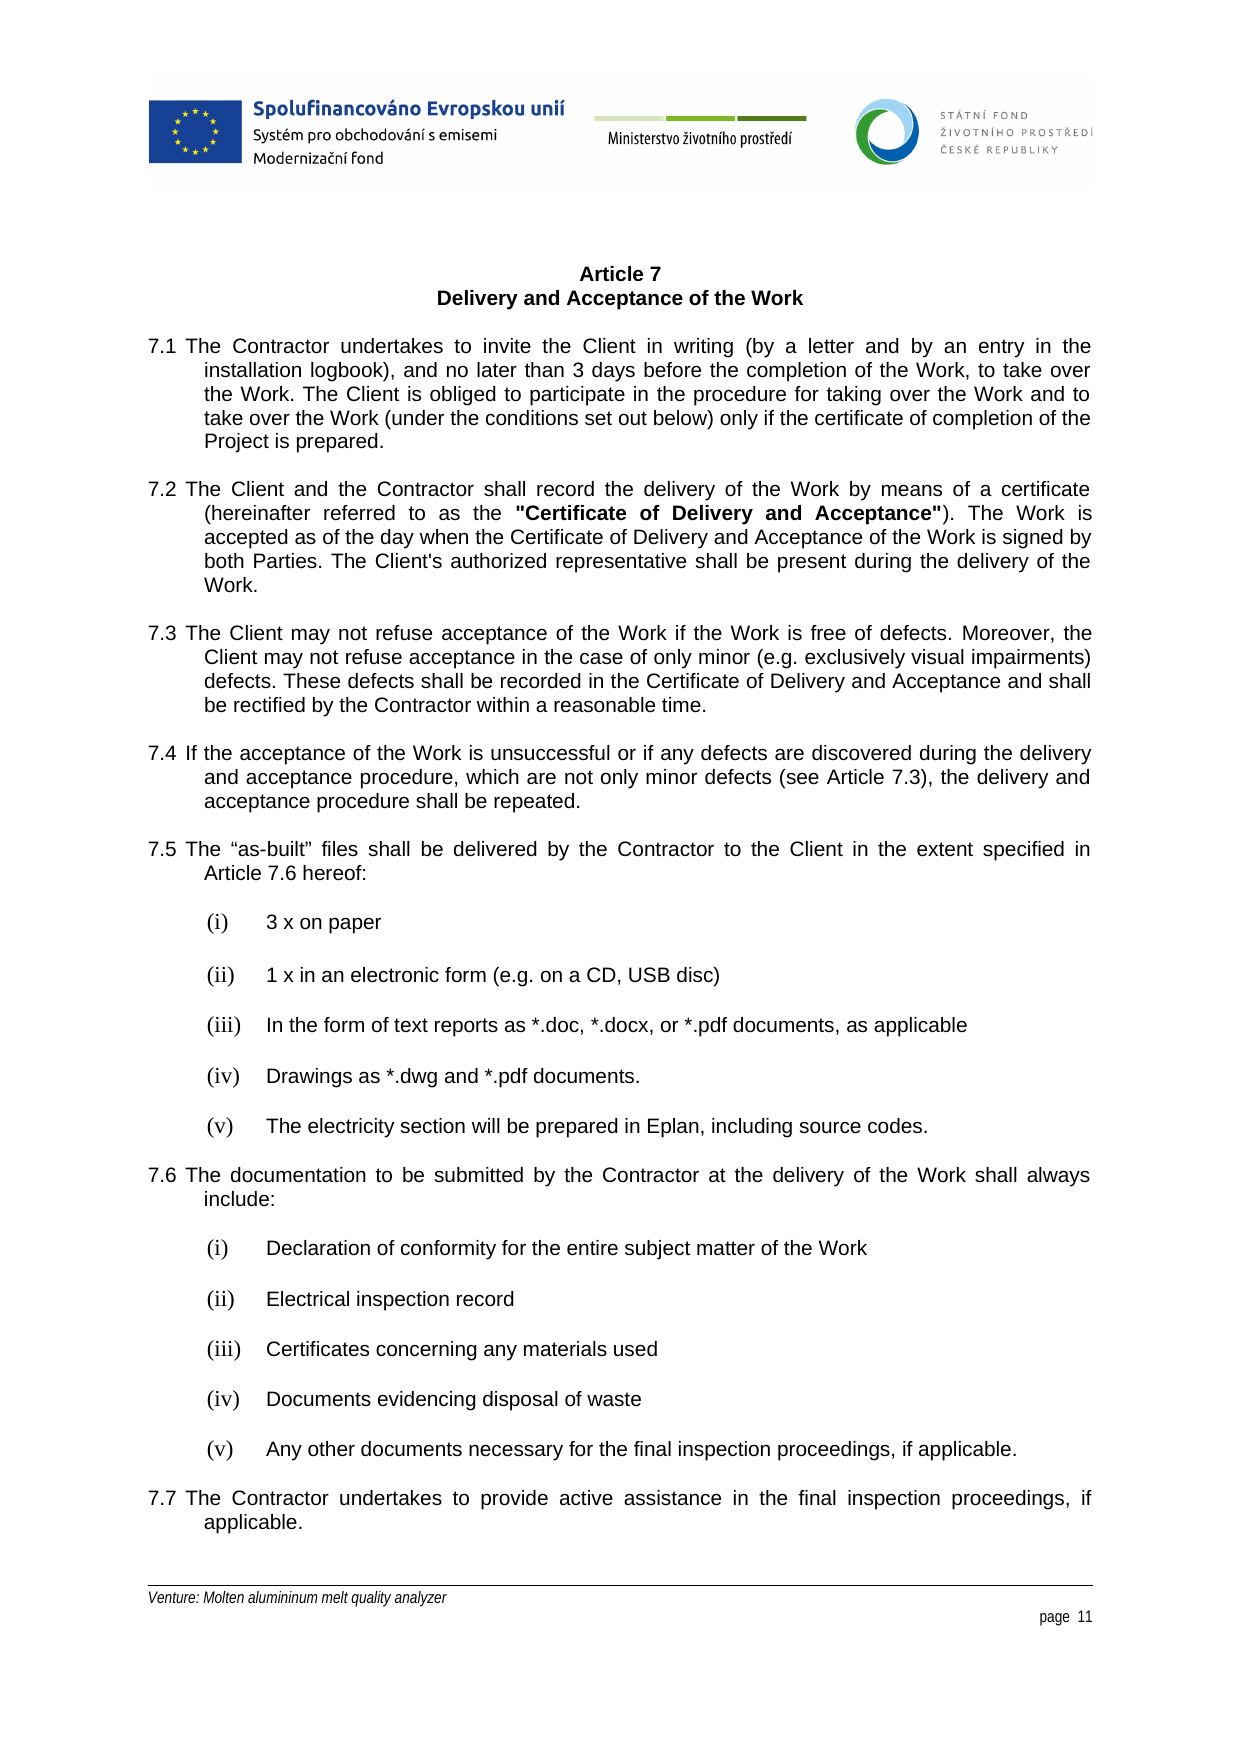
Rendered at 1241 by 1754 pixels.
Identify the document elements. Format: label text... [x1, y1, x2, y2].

picture [147, 73, 1093, 190]
list The Client and the Contractor shall record the delivery of the Work by means of a certificate (hereinafter referred to as the "Certificate of Delivery and Acceptance"). The Work is accepted as of the day when the Certificate of Delivery and Acceptance of the Work is signed by both Parties. The Client's authorized representative shall be present during the delivery of the Work. [148, 477, 1093, 597]
list The documentation to be submitted by the Contractor at the delivery of the Work shall always include: [148, 1162, 1093, 1210]
list The Contractor undertakes to invite the Client in writing (by a letter and by an entry in the installation logbook), and no later than 3 days before the completion of the Work, to take over the Work. The Client is obliged to participate in the procedure for taking over the Work and to take over the Work (under the conditions set out below) only if the certificate of completion of the Project is prepared. [148, 333, 1093, 453]
list Documents evidencing disposal of waste [207, 1385, 1093, 1412]
list Certificates concerning any materials used [207, 1335, 1093, 1361]
list The electricity section will be prepared in Eplan, including source codes. [207, 1112, 1093, 1138]
list Drawings as *.dwg and *.pdf documents. [207, 1062, 1093, 1088]
text Article 7 [148, 262, 1093, 286]
list The Client may not refuse acceptance of the Work if the Work is free of defects. Moreover, the Client may not refuse acceptance in the case of only minor (e.g. exclusively visual impairments) defects. These defects shall be recorded in the Certificate of Delivery and Acceptance and shall be rectified by the Contractor within a reasonable time. [148, 621, 1093, 717]
list 1 x in an electronic form (e.g. on a CD, USB disc) [207, 961, 1093, 987]
list Any other documents necessary for the final inspection proceedings, if applicable. [207, 1436, 1093, 1462]
list Electrical inspection record [207, 1284, 1093, 1311]
list In the form of text reports as *.doc, *.docx, or *.pdf documents, as applicable [207, 1011, 1093, 1038]
list The Contractor undertakes to provide active assistance in the final inspection proceedings, if applicable. [148, 1486, 1093, 1534]
text Delivery and Acceptance of the Work [148, 286, 1093, 309]
list 3 x on paper [207, 908, 1093, 935]
list Declaration of conformity for the entire subject matter of the Work [207, 1234, 1093, 1261]
list If the acceptance of the Work is unsuccessful or if any defects are discovered during the delivery and acceptance procedure, which are not only minor defects (see Article 7.3), the delivery and acceptance procedure shall be repeated. [148, 741, 1093, 813]
list The “as-built” files shall be delivered by the Contractor to the Client in the extent specified in Article 7.6 hereof: [148, 837, 1093, 884]
